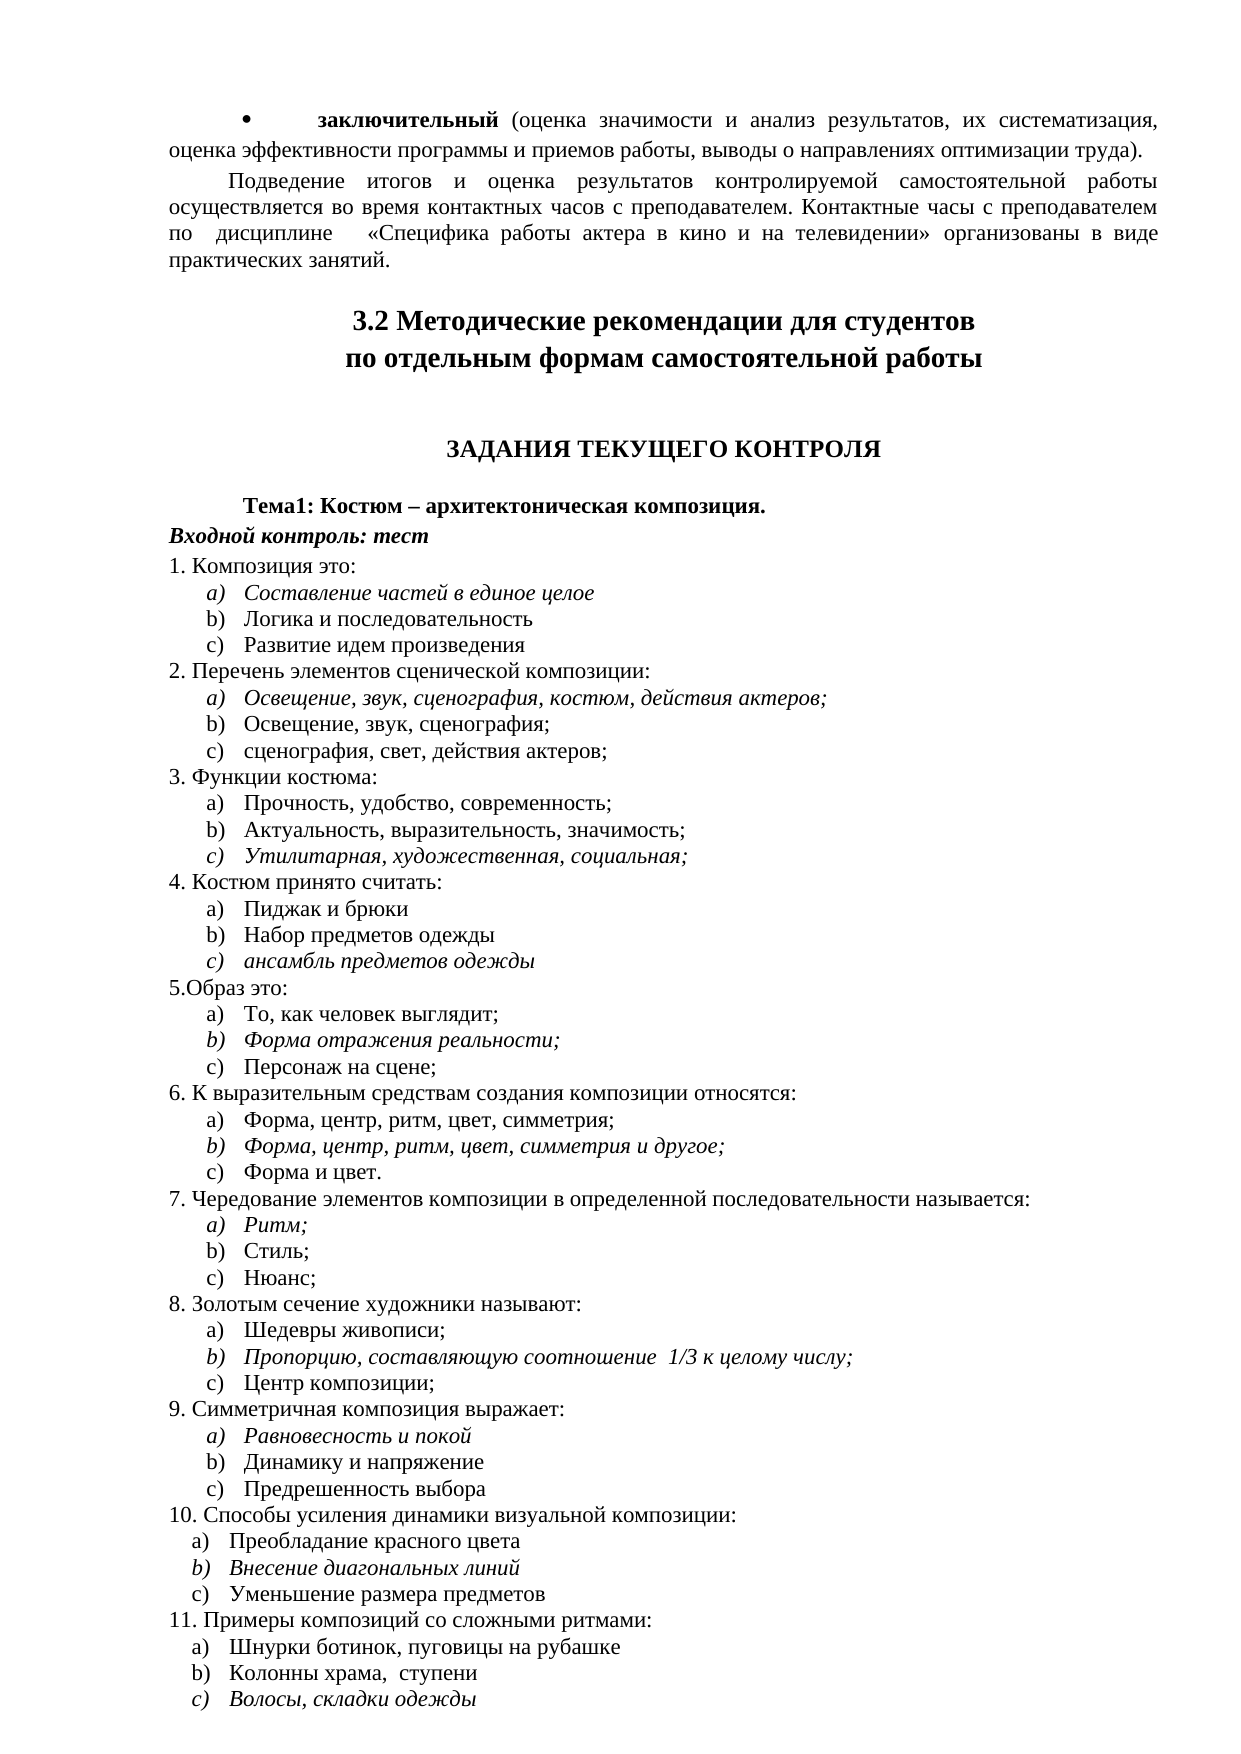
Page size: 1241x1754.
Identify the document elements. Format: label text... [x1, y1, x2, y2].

text 9. Симметричная композиция выражает: [169, 1396, 1159, 1422]
list Равновесность и покой [206, 1422, 1159, 1448]
list Колонны храма, ступени [191, 1659, 1159, 1685]
list сценография, свет, действия актеров; [206, 737, 1159, 763]
list Освещение, звук, сценография; [206, 710, 1159, 737]
list Шедевры живописи; [206, 1316, 1159, 1343]
list ансамбль предметов одежды [206, 947, 1159, 974]
list Стиль; [206, 1237, 1159, 1264]
text 6. К выразительным средствам создания композиции относятся: [169, 1079, 1159, 1106]
text Тема1: Костюм – архитектоническая композиция. [169, 492, 1159, 518]
list Форма отражения реальности; [206, 1027, 1159, 1053]
list Актуальность, выразительность, значимость; [206, 816, 1159, 842]
text 5.Образ это: [169, 974, 1159, 1000]
text 7. Чередование элементов композиции в определенной последовательности называется: [169, 1185, 1159, 1211]
text ЗАДАНИЯ ТЕКУЩЕГО КОНТРОЛЯ [169, 434, 1159, 463]
text по отдельным формам самостоятельной работы [169, 340, 1159, 374]
list Шнурки ботинок, пуговицы на рубашке [191, 1633, 1159, 1659]
list Прочность, удобство, современность; [206, 789, 1159, 816]
list Набор предметов одежды [206, 921, 1159, 947]
list То, как человек выглядит; [206, 1000, 1159, 1027]
list Волосы, складки одежды [191, 1685, 1159, 1712]
text 4. Костюм принято считать: [169, 868, 1159, 895]
list Предрешенность выбора [206, 1474, 1159, 1501]
text 11. Примеры композиций со сложными ритмами: [169, 1606, 1159, 1633]
list Нюанс; [206, 1264, 1159, 1290]
list Составление частей в единое целое [206, 578, 1159, 605]
list Ритм; [206, 1211, 1159, 1237]
list Персонаж на сцене; [206, 1053, 1159, 1079]
list Развитие идем произведения [206, 631, 1159, 658]
text 1. Композиция это: [169, 552, 1159, 578]
text 3.2 Методические рекомендации для студентов [169, 303, 1159, 336]
text 8. Золотым сечение художники называют: [169, 1290, 1159, 1316]
list Утилитарная, художественная, социальная; [206, 842, 1159, 868]
list Логика и последовательность [206, 605, 1159, 631]
text Входной контроль: тест [169, 522, 1159, 548]
list Пропорцию, составляющую соотношение 1/3 к целому числу; [206, 1343, 1159, 1369]
list заключительный (оценка значимости и анализ результатов, их систематизация, оценка эффективности программы и приемов работы, выводы о направлениях оптимизации труда). [169, 106, 1159, 163]
list Форма, центр, ритм, цвет, симметрия; [206, 1106, 1159, 1132]
text 3. Функции костюма: [169, 763, 1159, 789]
list Центр композиции; [206, 1369, 1159, 1396]
list Внесение диагональных линий [191, 1554, 1159, 1580]
text Подведение итогов и оценка результатов контролируемой самостоятельной работы осуществляется во время контактных часов с преподавателем. Контактные часы с преподавателем по дисциплине «Специфика работы актера в кино и на телевидении» организованы в виде практических занятий. [169, 167, 1159, 272]
list Динамику и напряжение [206, 1448, 1159, 1474]
list Преобладание красного цвета [191, 1527, 1159, 1554]
list Пиджак и брюки [206, 895, 1159, 921]
text 2. Перечень элементов сценической композиции: [169, 658, 1159, 684]
text 10. Способы усиления динамики визуальной композиции: [169, 1501, 1159, 1527]
list Форма и цвет. [206, 1158, 1159, 1185]
list Уменьшение размера предметов [191, 1580, 1159, 1606]
list Освещение, звук, сценография, костюм, действия актеров; [206, 684, 1159, 710]
list Форма, центр, ритм, цвет, симметрия и другое; [206, 1132, 1159, 1158]
